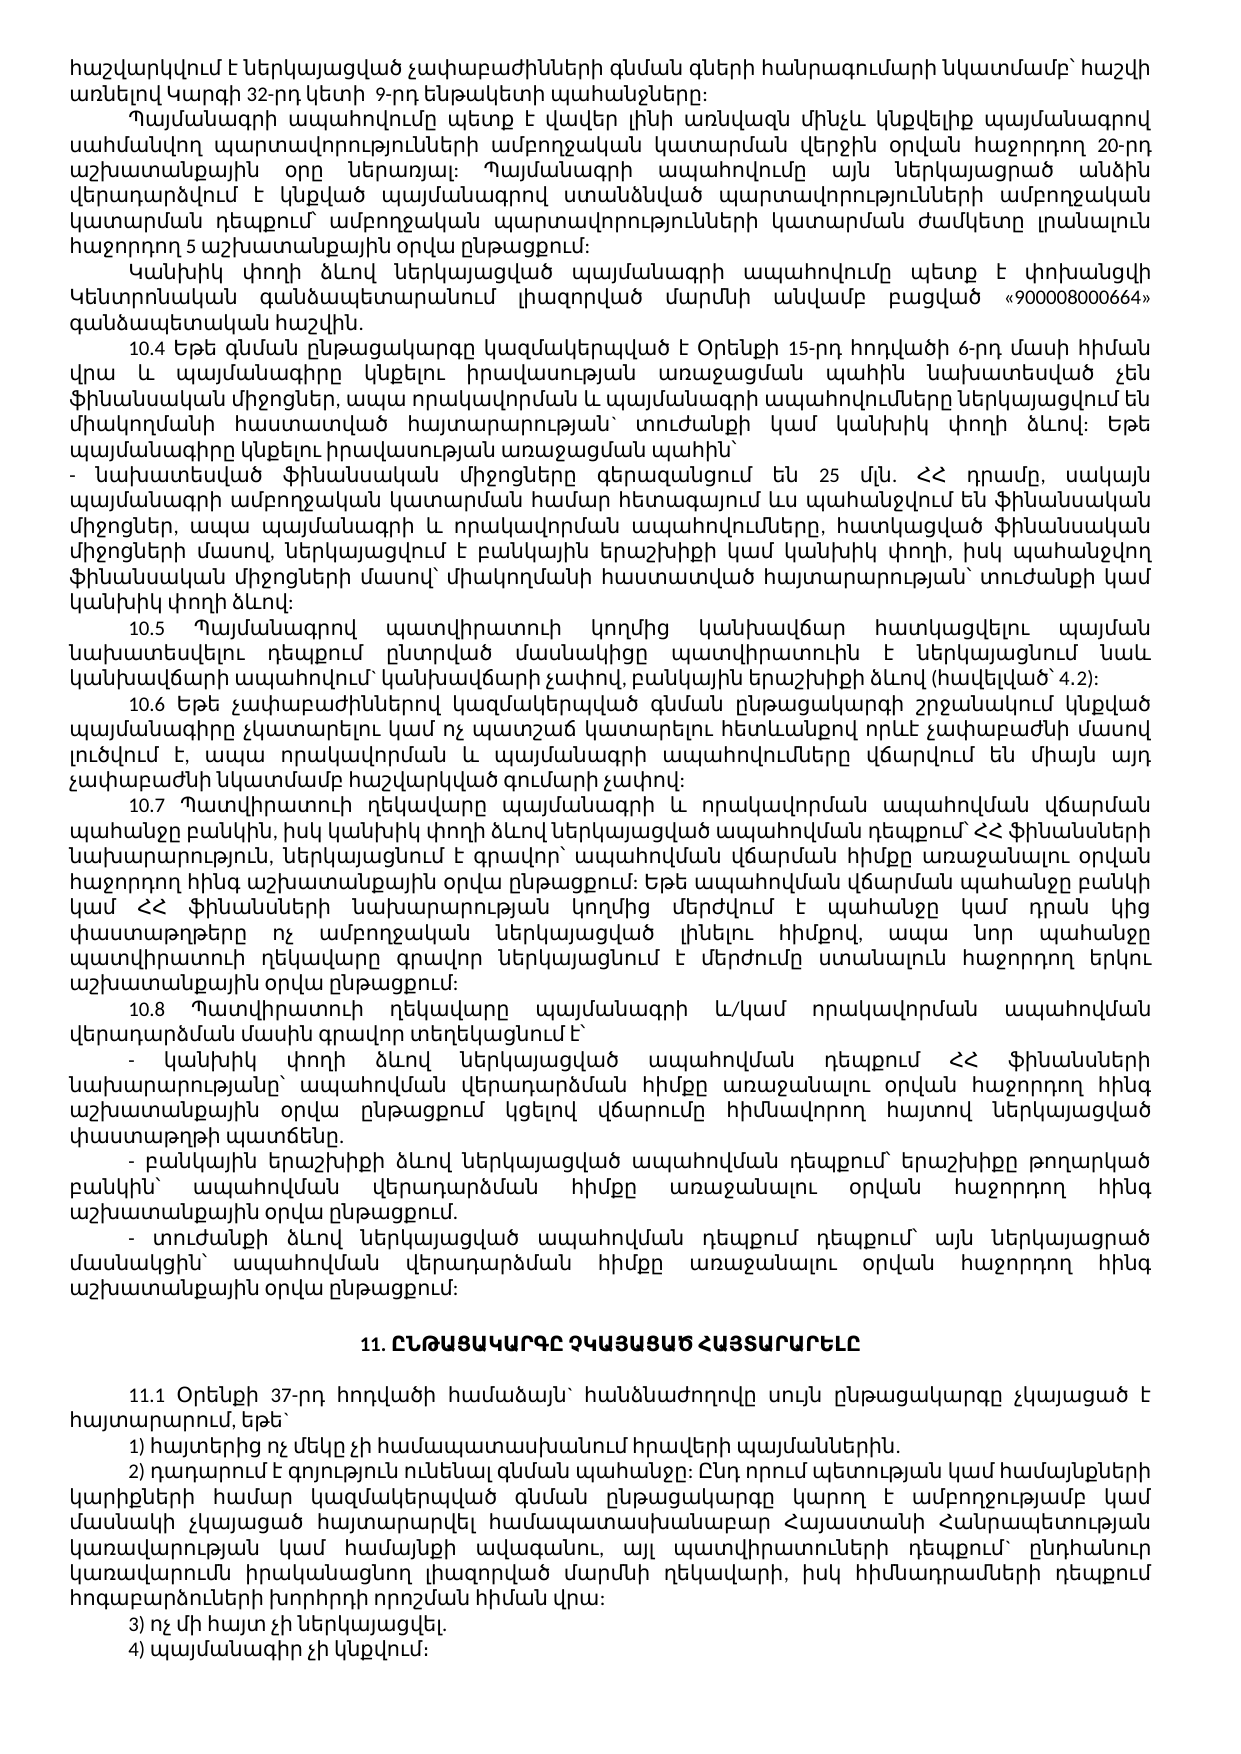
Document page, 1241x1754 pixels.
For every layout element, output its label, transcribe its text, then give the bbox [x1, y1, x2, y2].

text 10.7 Պատվիրատուի ղեկավարը պայմանագրի և որակավորման ապահովման վճարման պահանջը բանկին, իսկ կանխիկ փողի ձևով ներկայացված ապահովման դեպքում՝ ՀՀ ֆինանսների նախարարություն, ներկայացնում է գրավոր՝ ապահովման վճարման հիմքը առաջանալու օրվան հաջորդող հինգ աշխատանքային օրվա ընթացքում: Եթե ապահովման վճարման պահանջը բանկի կամ ՀՀ ֆինանսների նախարարության կողմից մերժվում է պահանջը կամ դրան կից փաստաթղթերը ոչ ամբողջական ներկայացված լինելու հիմքով, ապա նոր պահանջը պատվիրատուի ղեկավարը գրավոր ներկայացնում է մերժումը ստանալուն հաջորդող երկու աշխատանքային օրվա ընթացքում: [69, 793, 1152, 996]
text 11. ԸՆԹԱՑԱԿԱՐԳԸ ՉԿԱՅԱՑԱԾ ՀԱՅՏԱՐԱՐԵԼԸ [69, 1331, 1152, 1357]
text Եթե գնման ընթացակարգը կազմակերպված է չափաբաժիններով և մասնակիցը ընտրված մասնակից է ճանաչվում մեկից ավելի չափաբաժինների մասով ապա կարող է ներկայացնել՝ ինչպես յուրաքանչյուր չափաբաժնի համար առանձին, այնպես էլ մեկ պայմանագրի ապահովում` բոլոր չափաբաժինների համար: Մեկ պայմանագրի ապահովում ներկայացվելու դեպքում դրա գումարը հաշվարկվում է ներկայացված չափաբաժինների գնման գների հանրագումարի նկատմամբ՝ հաշվի առնելով Կարգի 32-րդ կետի 9-րդ ենթակետի պահանջները: [69, 56, 1152, 106]
text - տուժանքի ձևով ներկայացված ապահովման դեպքում դեպքում՝ այն ներկայացրած մասնակցին՝ ապահովման վերադարձման հիմքը առաջանալու օրվան հաջորդող հինգ աշխատանքային օրվա ընթացքում: [69, 1225, 1152, 1301]
text - բանկային երաշխիքի ձևով ներկայացված ապահովման դեպքում՝ երաշխիքը թողարկած բանկին՝ ապահովման վերադարձման հիմքը առաջանալու օրվան հաջորդող հինգ աշխատանքային օրվա ընթացքում. [69, 1148, 1152, 1225]
text 10.4 Եթե գնման ընթացակարգը կազմակերպված է Օրենքի 15-րդ հոդվածի 6-րդ մասի հիման վրա և պայմանագիրը կնքելու իրավասության առաջացման պահին նախատեսված չեն ֆինանսական միջոցներ, ապա որակավորման և պայմանագրի ապահովումները ներկայացվում են միակողմանի հաստատված հայտարարության` տուժանքի կամ կանխիկ փողի ձևով: Եթե պայմանագիրը կնքելու իրավասության առաջացման պահին՝ [69, 335, 1152, 462]
text Կանխիկ փողի ձևով ներկայացված պայմանագրի ապահովումը պետք է փոխանցվի Կենտրոնական գանձապետարանում լիազորված մարմնի անվամբ բացված «900008000664» գանձապետական հաշվին. [69, 259, 1152, 335]
text 10.5 Պայմանագրով պատվիրատուի կողմից կանխավճար հատկացվելու պայման նախատեսվելու դեպքում ընտրված մասնակիցը պատվիրատուին է ներկայացնում նաև կանխավճարի ապահովում` կանխավճարի չափով, բանկային երաշխիքի ձևով (հավելված՝ 4․2): [69, 615, 1152, 691]
text 10.6 Եթե չափաբաժիններով կազմակերպված գնման ընթացակարգի շրջանակում կնքված պայմանագիրը չկատարելու կամ ոչ պատշաճ կատարելու հետևանքով որևէ չափաբաժնի մասով լուծվում է, ապա որակավորման և պայմանագրի ապահովումները վճարվում են միայն այդ չափաբաժնի նկատմամբ հաշվարկված գումարի չափով: [69, 691, 1152, 793]
text 2) դադարում է գոյություն ունենալ գնման պահանջը: Ընդ որում պետության կամ համայնքների կարիքների համար կազմակերպված գնման ընթացակարգը կարող է ամբողջությամբ կամ մասնակի չկայացած հայտարարվել համապատասխանաբար Հայաստանի Հանրապետության կառավարության կամ համայնքի ավագանու, այլ պատվիրատուների դեպքում` ընդհանուր կառավարումն իրականացնող լիազորված մարմնի ղեկավարի, իսկ հիմնադրամների դեպքում հոգաբարձուների խորհրդի որոշման հիման վրա: [69, 1458, 1152, 1611]
text 1) հայտերից ոչ մեկը չի համապատասխանում հրավերի պայմաններին. [69, 1433, 1152, 1458]
text 11.1 Օրենքի 37-րդ հոդվածի համաձայն` հանձնաժողովը սույն ընթացակարգը չկայացած է հայտարարում, եթե` [69, 1382, 1152, 1433]
text 4) պայմանագիր չի կնքվում։ [69, 1636, 1152, 1662]
text - նախատեսված ֆինանսական միջոցները գերազանցում են 25 մլն. ՀՀ դրամը, սակայն պայմանագրի ամբողջական կատարման համար հետագայում ևս պահանջվում են ֆինանսական միջոցներ, ապա պայմանագրի և որակավորման ապահովումները, հատկացված ֆինանսական միջոցների մասով, ներկայացվում է բանկային երաշխիքի կամ կանխիկ փողի, իսկ պահանջվող ֆինանսական միջոցների մասով՝ միակողմանի հաստատված հայտարարության՝ տուժանքի կամ կանխիկ փողի ձևով: [69, 462, 1152, 615]
text - կանխիկ փողի ձևով ներկայացված ապահովման դեպքում ՀՀ ֆինանսների նախարարությանը՝ ապահովման վերադարձման հիմքը առաջանալու օրվան հաջորդող հինգ աշխատանքային օրվա ընթացքում կցելով վճարումը հիմնավորող հայտով ներկայացված փաստաթղթի պատճենը. [69, 1047, 1152, 1148]
text 3) ոչ մի հայտ չի ներկայացվել. [69, 1611, 1152, 1636]
text 10.8 Պատվիրատուի ղեկավարը պայմանագրի և/կամ որակավորման ապահովման վերադարձման մասին գրավոր տեղեկացնում է՝ [69, 996, 1152, 1047]
text Պայմանագրի ապահովումը պետք է վավեր լինի առնվազն մինչև կնքվելիք պայմանագրով սահմանվող պարտավորությունների ամբողջական կատարման վերջին օրվան հաջորդող 20-րդ աշխատանքային օրը ներառյալ: Պայմանագրի ապահովումը այն ներկայացրած անձին վերադարձվում է կնքված պայմանագրով ստանձնված պարտավորությունների ամբողջական կատարման դեպքում՝ ամբողջական պարտավորությունների կատարման ժամկետը լրանալուն հաջորդող 5 աշխատանքային օրվա ընթացքում: [69, 106, 1152, 259]
